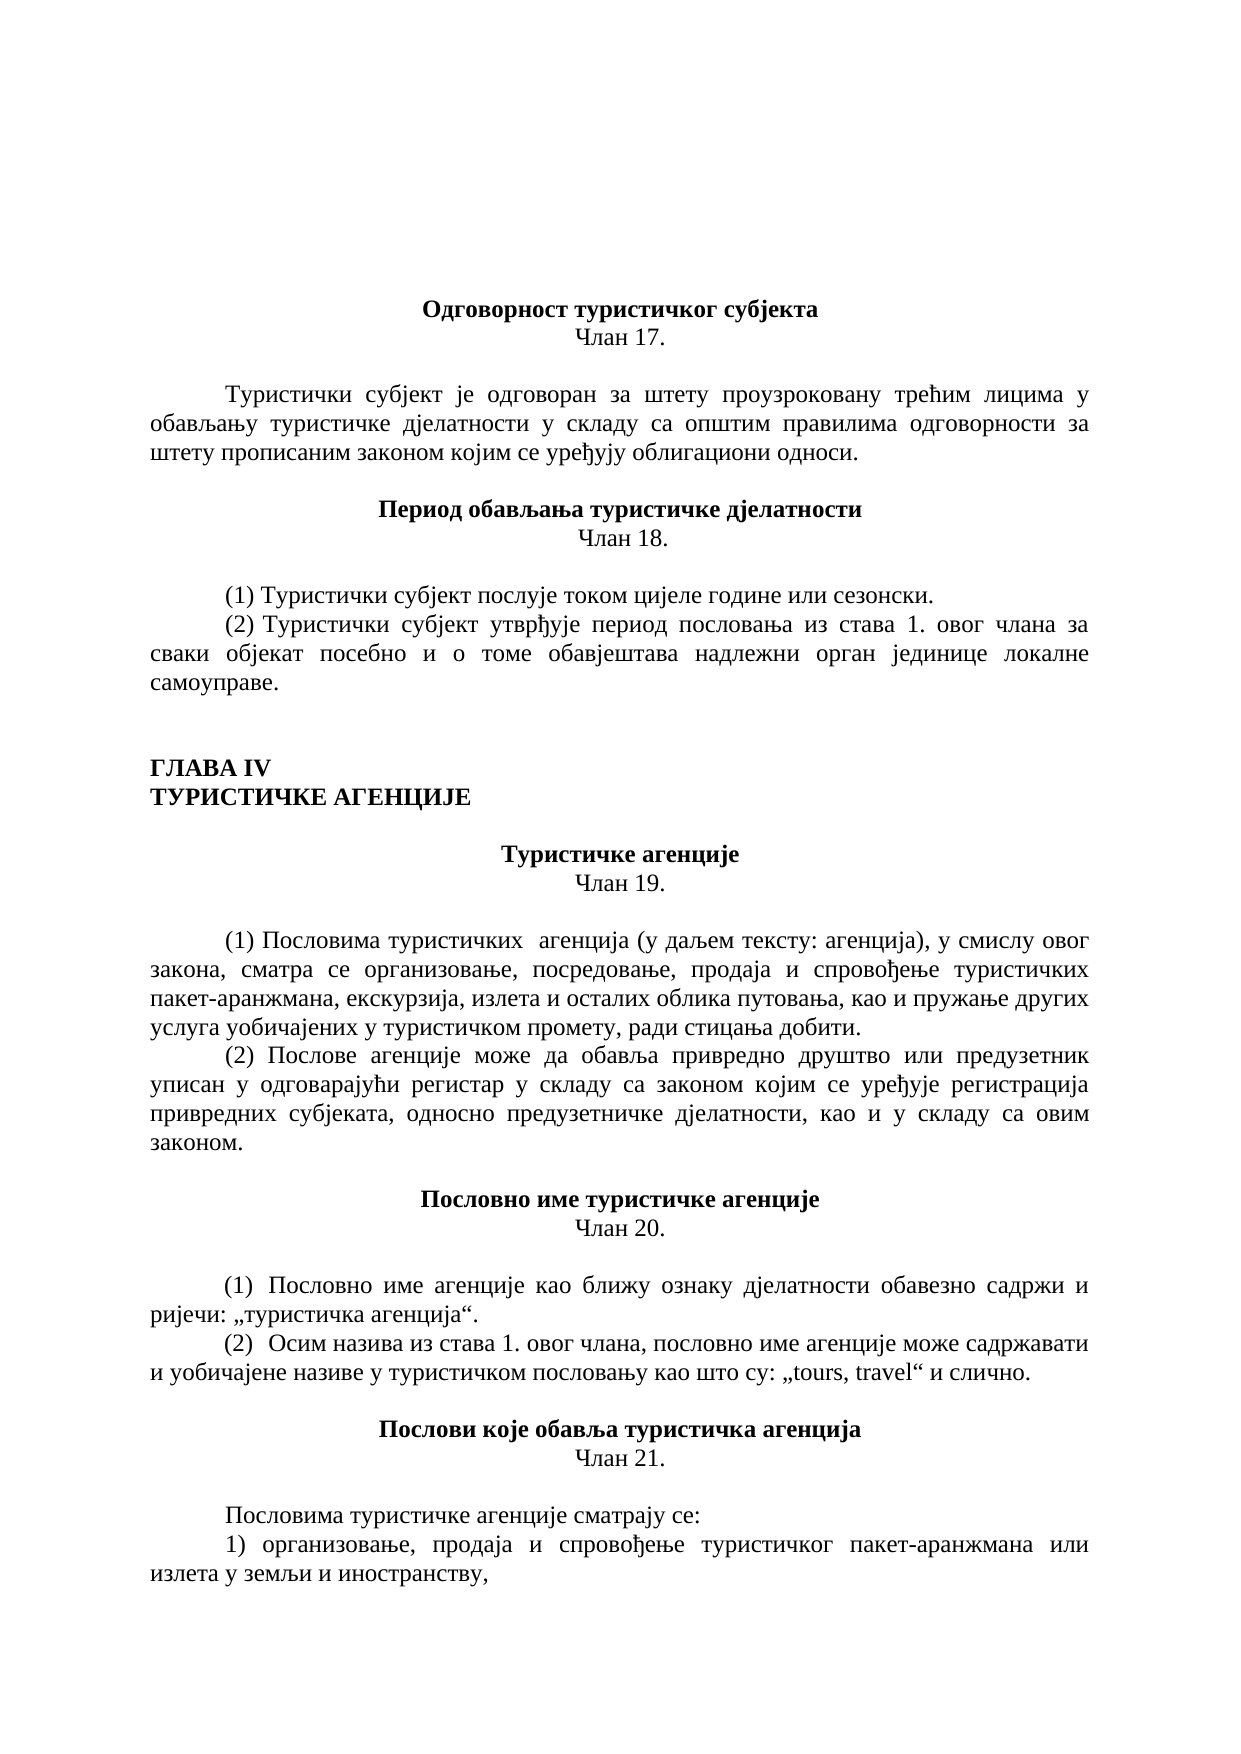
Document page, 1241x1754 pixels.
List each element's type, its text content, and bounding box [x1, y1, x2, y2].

text Пословима туристичке агенције сматрају се: [150, 1501, 1090, 1529]
text Одговорност туристичког субјекта [150, 294, 1090, 322]
text Туристички субјект је одговоран за штету проузроковану трећим лицима у обављању туристичке дјелатности у складу са општим правилима одговорности за штету прописаним законом којим се уређују облигациони односи. [150, 379, 1090, 466]
text Члан 18. [150, 523, 1090, 552]
list Осим назива из става 1. овог члана, пословно име агенције може садржавати и уобичајене називе у туристичком пословању као што су: „tours, travel“ и слично. [150, 1328, 1090, 1386]
text ГЛАВА IV [150, 753, 1090, 782]
text (2) Послове агенције може да обавља привредно друштво или предузетник уписан у одговарајући регистар у складу са законом којим се уређује регистрација привредних субјеката, односно предузетничке дјелатности, као и у складу са овим законом. [150, 1041, 1090, 1156]
text Пословно име туристичке агенције [150, 1184, 1090, 1213]
text (1) Пословима туристичких агенција (у даљем тексту: агенција), у смислу овог закона, сматра се организовање, посредовање, продаја и спровођење туристичких пакет-аранжмана, екскурзија, излета и осталих облика путовања, као и пружање других услуга уобичајених у туристичком промету, ради стицања добити. [150, 926, 1090, 1041]
text 1) организовање, продаја и спровођење туристичког пакет-аранжмана или излета у земљи и иностранству, [150, 1529, 1090, 1587]
text Члан 19. [150, 868, 1090, 897]
list Пословно име агенције као ближу ознаку дјелатности обавезно садржи и ријечи: „туристичка агенција“. [150, 1271, 1090, 1328]
text Члан 21. [150, 1443, 1090, 1472]
text (1) Туристички субјект послује током цијеле године или сезонски. [150, 581, 1090, 609]
text ТУРИСТИЧКЕ АГЕНЦИЈЕ [150, 782, 1090, 811]
text Члан 17. [150, 322, 1090, 351]
text Послови које обавља туристичка агенција [150, 1414, 1090, 1443]
text Туристичке агенције [150, 839, 1090, 868]
text Члан 20. [150, 1213, 1090, 1242]
text Период обављања туристичке дјелатности [150, 494, 1090, 523]
text (2) Туристички субјект утврђује период пословања из става 1. овог члана за сваки објекат посебно и о томе обавјештава надлежни орган јединице локалне самоуправе. [150, 609, 1090, 696]
